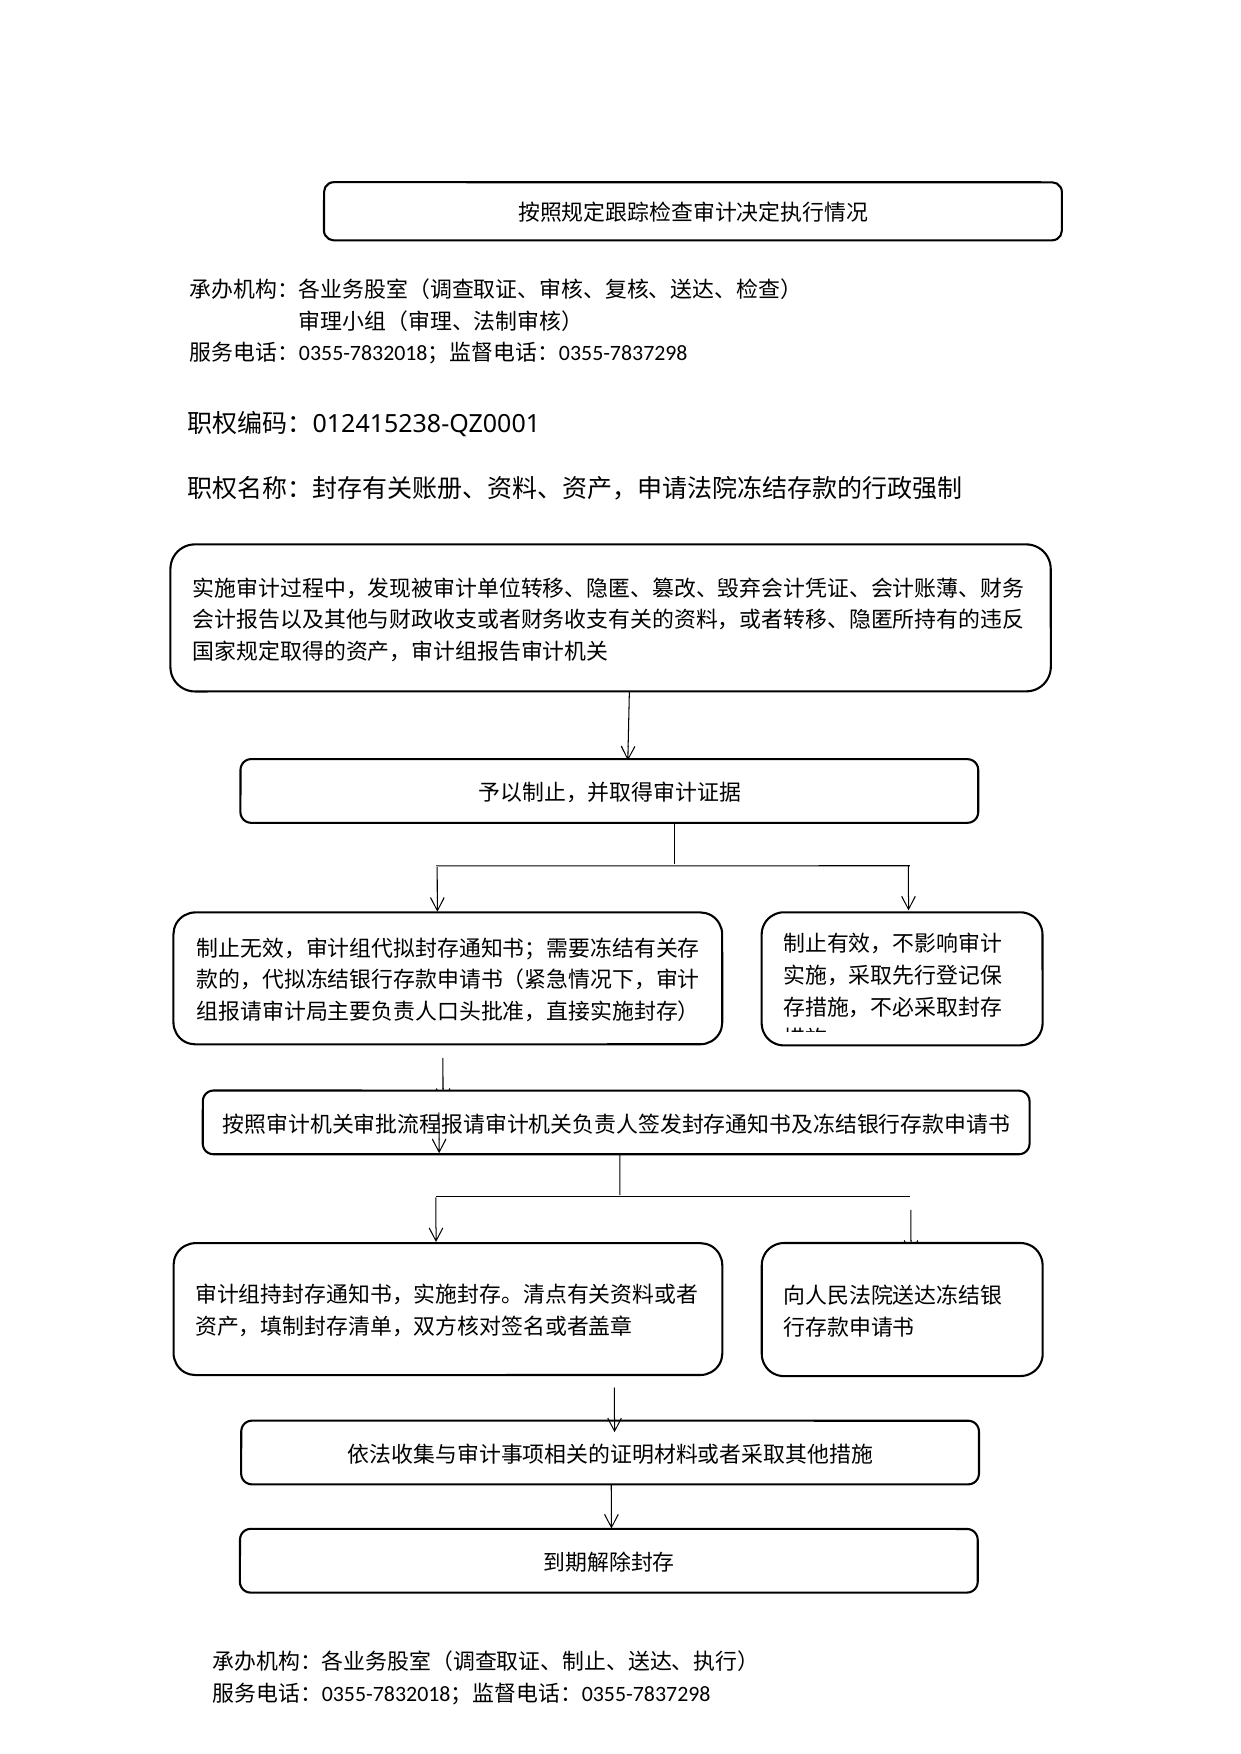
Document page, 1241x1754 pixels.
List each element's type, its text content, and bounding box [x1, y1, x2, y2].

list 职权名称：封存有关账册、资料、资产，申请法院冻结存款的行政强制 [187, 454, 1053, 519]
text 职权编码：012415238-QZ0001 [187, 389, 1053, 454]
